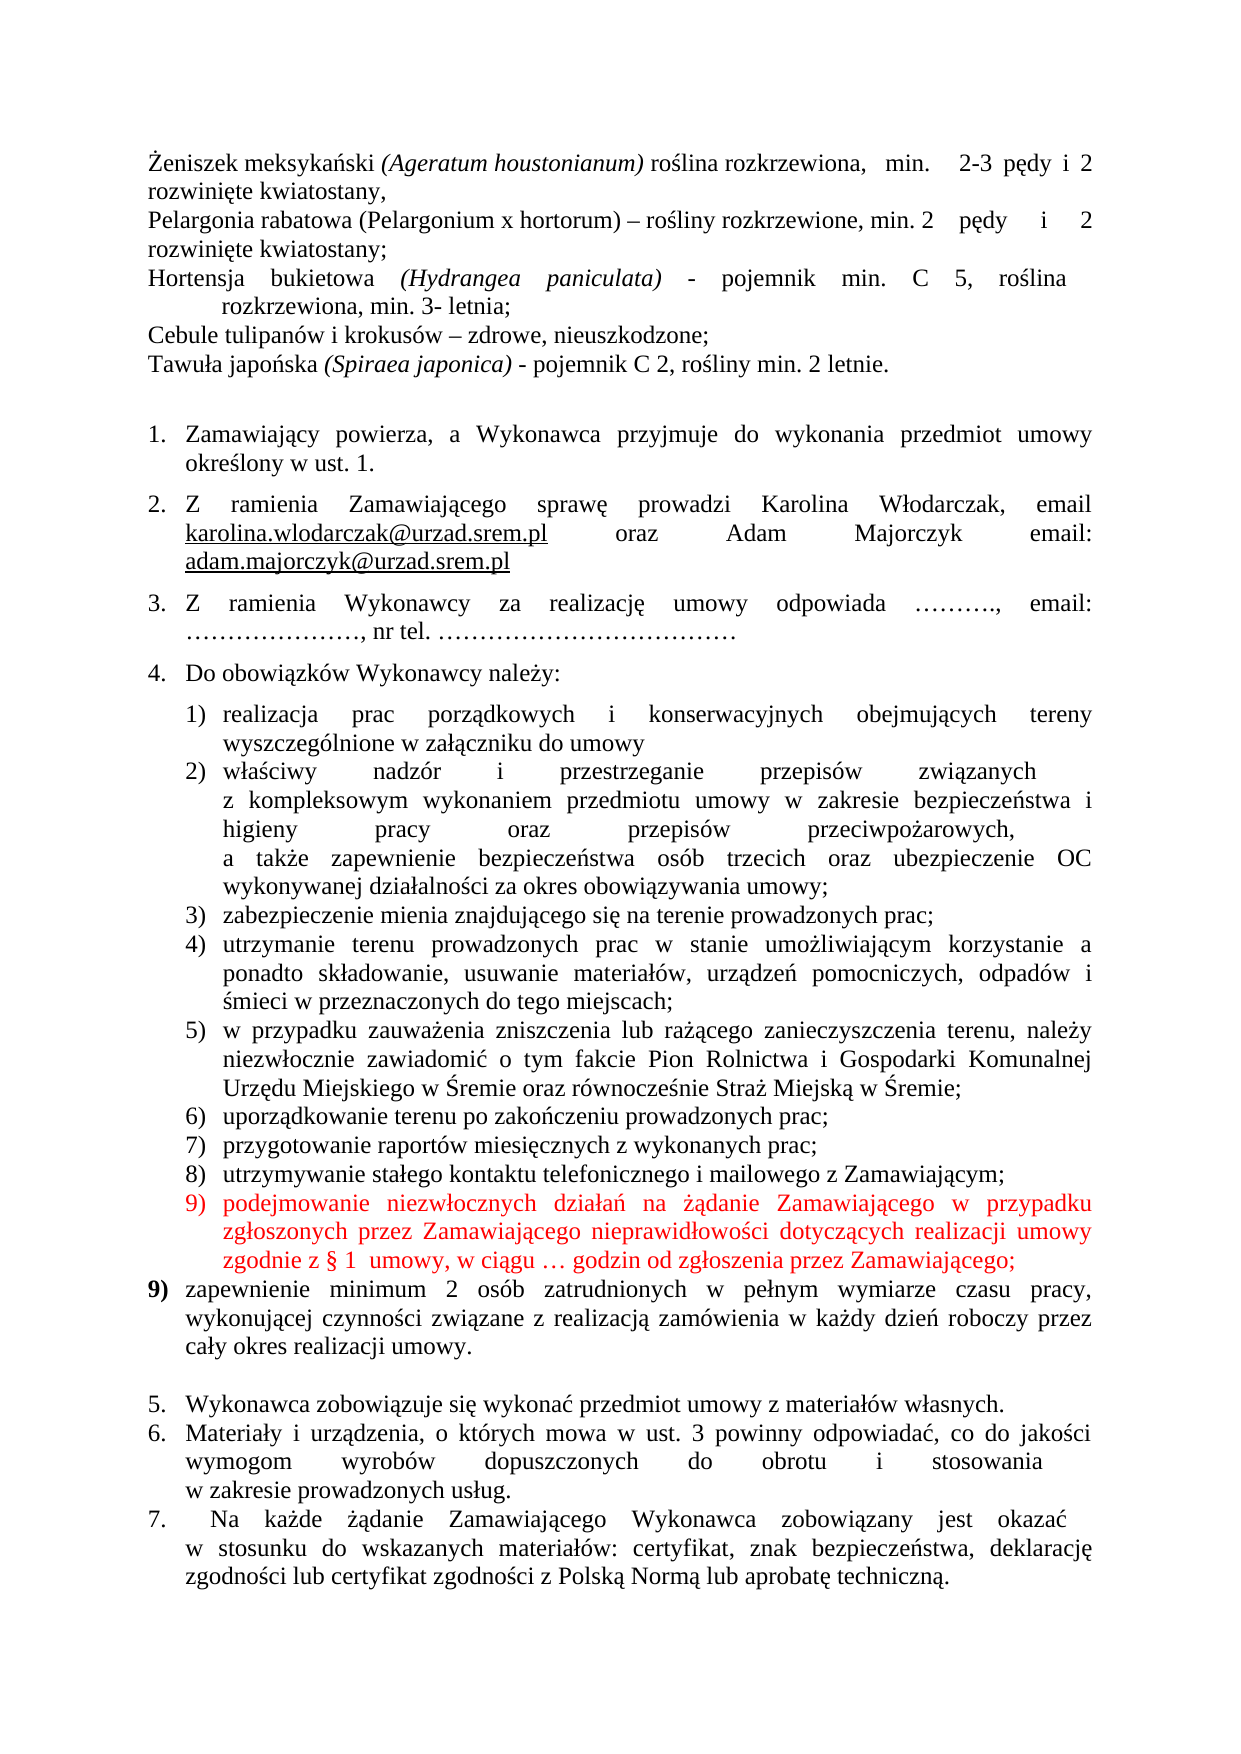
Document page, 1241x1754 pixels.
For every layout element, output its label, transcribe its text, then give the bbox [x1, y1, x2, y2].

list Wykonawca zobowiązuje się wykonać przedmiot umowy z materiałów własnych. [148, 1389, 1093, 1418]
text Hortensja bukietowa (Hydrangea paniculata) - pojemnik min. C 5, roślina rozkrzewiona, min. 3- letnia; [148, 263, 1093, 320]
list Materiały i urządzenia, o których mowa w ust. 3 powinny odpowiadać, co do jakości wymogom wyrobów dopuszczonych do obrotu i stosowania w zakresie prowadzonych usług. [148, 1418, 1093, 1504]
text Cebule tulipanów i krokusów – zdrowe, nieuszkodzone; [148, 320, 1093, 349]
list przygotowanie raportów miesięcznych z wykonanych prac; [185, 1130, 1093, 1159]
text Żeniszek meksykański (Ageratum houstonianum) roślina rozkrzewiona, min. 2-3 pędy i 2 rozwinięte kwiatostany, [148, 148, 1093, 205]
text Tawuła japońska (Spiraea japonica) - pojemnik C 2, rośliny min. 2 letnie. [148, 349, 1093, 378]
list zapewnienie minimum 2 osób zatrudnionych w pełnym wymiarze czasu pracy, wykonującej czynności związane z realizacją zamówienia w każdy dzień roboczy przez cały okres realizacji umowy. [148, 1274, 1093, 1360]
list podejmowanie niezwłocznych działań na żądanie Zamawiającego w przypadku zgłoszonych przez Zamawiającego nieprawidłowości dotyczących realizacji umowy zgodnie z § 1 umowy, w ciągu … godzin od zgłoszenia przez Zamawiającego; [185, 1188, 1093, 1274]
text Pelargonia rabatowa (Pelargonium x hortorum) – rośliny rozkrzewione, min. 2 pędy i 2 rozwinięte kwiatostany; [148, 205, 1093, 263]
list utrzymywanie stałego kontaktu telefonicznego i mailowego z Zamawiającym; [185, 1159, 1093, 1188]
list właściwy nadzór i przestrzeganie przepisów związanych z kompleksowym wykonaniem przedmiotu umowy w zakresie bezpieczeństwa i higieny pracy oraz przepisów przeciwpożarowych, a także zapewnienie bezpieczeństwa osób trzecich oraz ubezpieczenie OC wykonywanej działalności za okres obowiązywania umowy; [185, 756, 1093, 900]
list Na każde żądanie Zamawiającego Wykonawca zobowiązany jest okazać w stosunku do wskazanych materiałów: certyfikat, znak bezpieczeństwa, deklarację zgodności lub certyfikat zgodności z Polską Normą lub aprobatę techniczną. [148, 1504, 1093, 1590]
list realizacja prac porządkowych i konserwacyjnych obejmujących tereny wyszczególnione w załączniku do umowy [185, 699, 1093, 756]
list w przypadku zauważenia zniszczenia lub rażącego zanieczyszczenia terenu, należy niezwłocznie zawiadomić o tym fakcie Pion Rolnictwa i Gospodarki Komunalnej Urzędu Miejskiego w Śremie oraz równocześnie Straż Miejską w Śremie; [185, 1015, 1093, 1101]
list Zamawiający powierza, a Wykonawca przyjmuje do wykonania przedmiot umowy określony w ust. 1. [148, 419, 1093, 476]
list Do obowiązków Wykonawcy należy: [148, 658, 1093, 686]
list zabezpieczenie mienia znajdującego się na terenie prowadzonych prac; [185, 900, 1093, 929]
list uporządkowanie terenu po zakończeniu prowadzonych prac; [185, 1101, 1093, 1130]
list Z ramienia Wykonawcy za realizację umowy odpowiada ………., email: …………………, nr tel. ……………………………… [148, 588, 1093, 645]
list Z ramienia Zamawiającego sprawę prowadzi Karolina Włodarczak, email karolina.wlodarczak@urzad.srem.pl oraz Adam Majorczyk email: adam.majorczyk@urzad.srem.pl [148, 489, 1093, 575]
list utrzymanie terenu prowadzonych prac w stanie umożliwiającym korzystanie a ponadto składowanie, usuwanie materiałów, urządzeń pomocniczych, odpadów i śmieci w przeznaczonych do tego miejscach; [185, 929, 1093, 1015]
